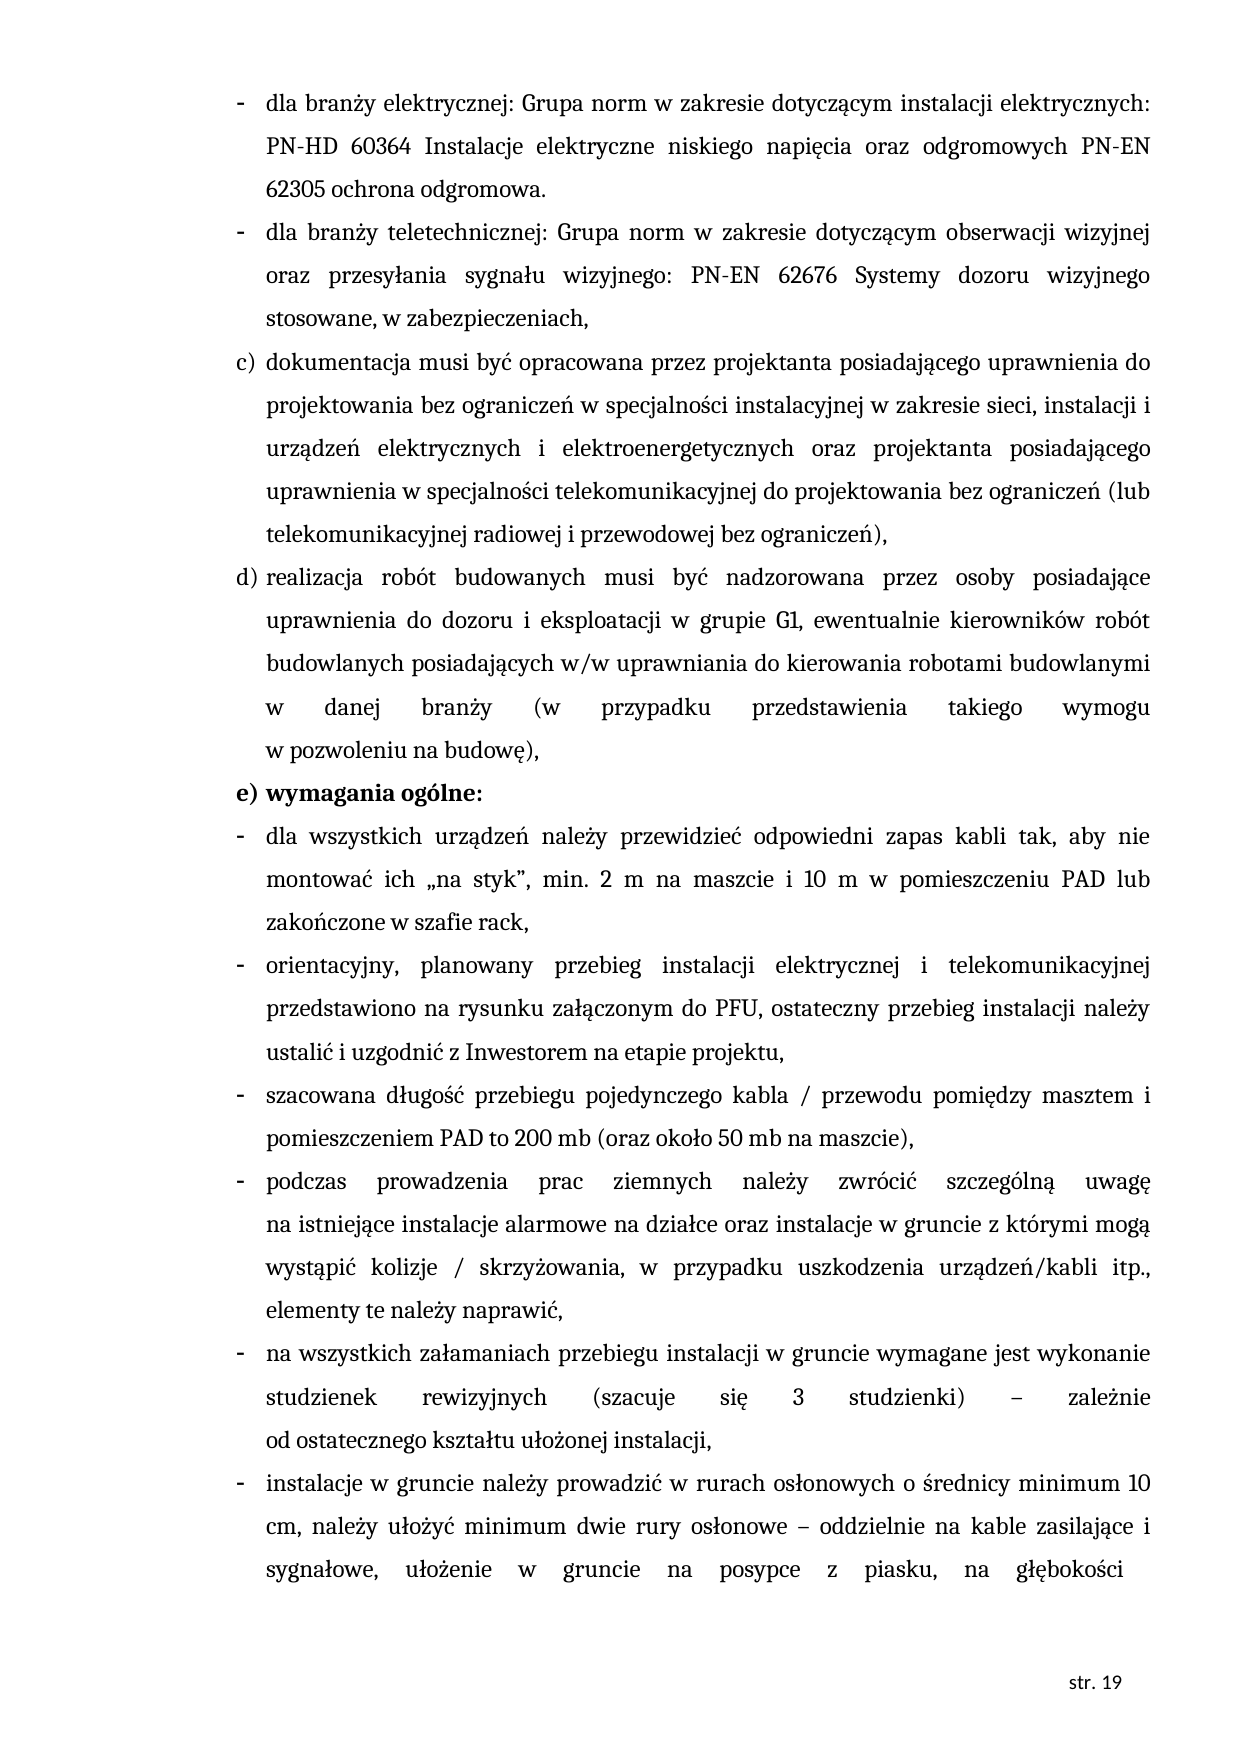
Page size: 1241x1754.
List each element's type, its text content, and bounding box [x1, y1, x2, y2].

list orientacyjny, planowany przebieg instalacji elektrycznej i telekomunikacyjnej przedstawiono na rysunku załączonym do PFU, ostateczny przebieg instalacji należy ustalić i uzgodnić z Inwestorem na etapie projektu, [236, 951, 1152, 1066]
list dokumentacja musi być opracowana przez projektanta posiadającego uprawnienia do projektowania bez ograniczeń w specjalności instalacyjnej w zakresie sieci, instalacji i urządzeń elektrycznych i elektroenergetycznych oraz projektanta posiadającego uprawnienia w specjalności telekomunikacyjnej do projektowania bez ograniczeń (lub telekomunikacyjnej radiowej i przewodowej bez ograniczeń), [236, 347, 1152, 549]
list na wszystkich załamaniach przebiegu instalacji w gruncie wymagane jest wykonanie studzienek rewizyjnych (szacuje się 3 studzienki) – zależnie od ostatecznego kształtu ułożonej instalacji, [236, 1339, 1152, 1454]
list realizacja robót budowanych musi być nadzorowana przez osoby posiadające uprawnienia do dozoru i eksploatacji w grupie G1, ewentualnie kierowników robót budowlanych posiadających w/w uprawniania do kierowania robotami budowlanymi w danej branży (w przypadku przedstawienia takiego wymogu w pozwoleniu na budowę), [236, 563, 1152, 764]
list szacowana długość przebiegu pojedynczego kabla / przewodu pomiędzy masztem i pomieszczeniem PAD to 200 mb (oraz około 50 mb na maszcie), [236, 1081, 1152, 1152]
list dla wszystkich urządzeń należy przewidzieć odpowiedni zapas kabli tak, aby nie montować ich „na styk”, min. 2 m na maszcie i 10 m w pomieszczeniu PAD lub zakończone w szafie rack, [236, 822, 1152, 937]
list dla branży elektrycznej: Grupa norm w zakresie dotyczącym instalacji elektrycznych: PN-HD 60364 Instalacje elektryczne niskiego napięcia oraz odgromowych PN-EN 62305 ochrona odgromowa. [236, 89, 1152, 204]
list wymagania ogólne: [236, 779, 1152, 807]
list dla branży teletechnicznej: Grupa norm w zakresie dotyczącym obserwacji wizyjnej oraz przesyłania sygnału wizyjnego: PN-EN 62676 Systemy dozoru wizyjnego stosowane, w zabezpieczeniach, [236, 218, 1152, 333]
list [236, 1469, 1152, 1584]
list podczas prowadzenia prac ziemnych należy zwrócić szczególną uwagę na istniejące instalacje alarmowe na działce oraz instalacje w gruncie z którymi mogą wystąpić kolizje / skrzyżowania, w przypadku uszkodzenia urządzeń/kabli itp., elementy te należy naprawić, [236, 1167, 1152, 1325]
